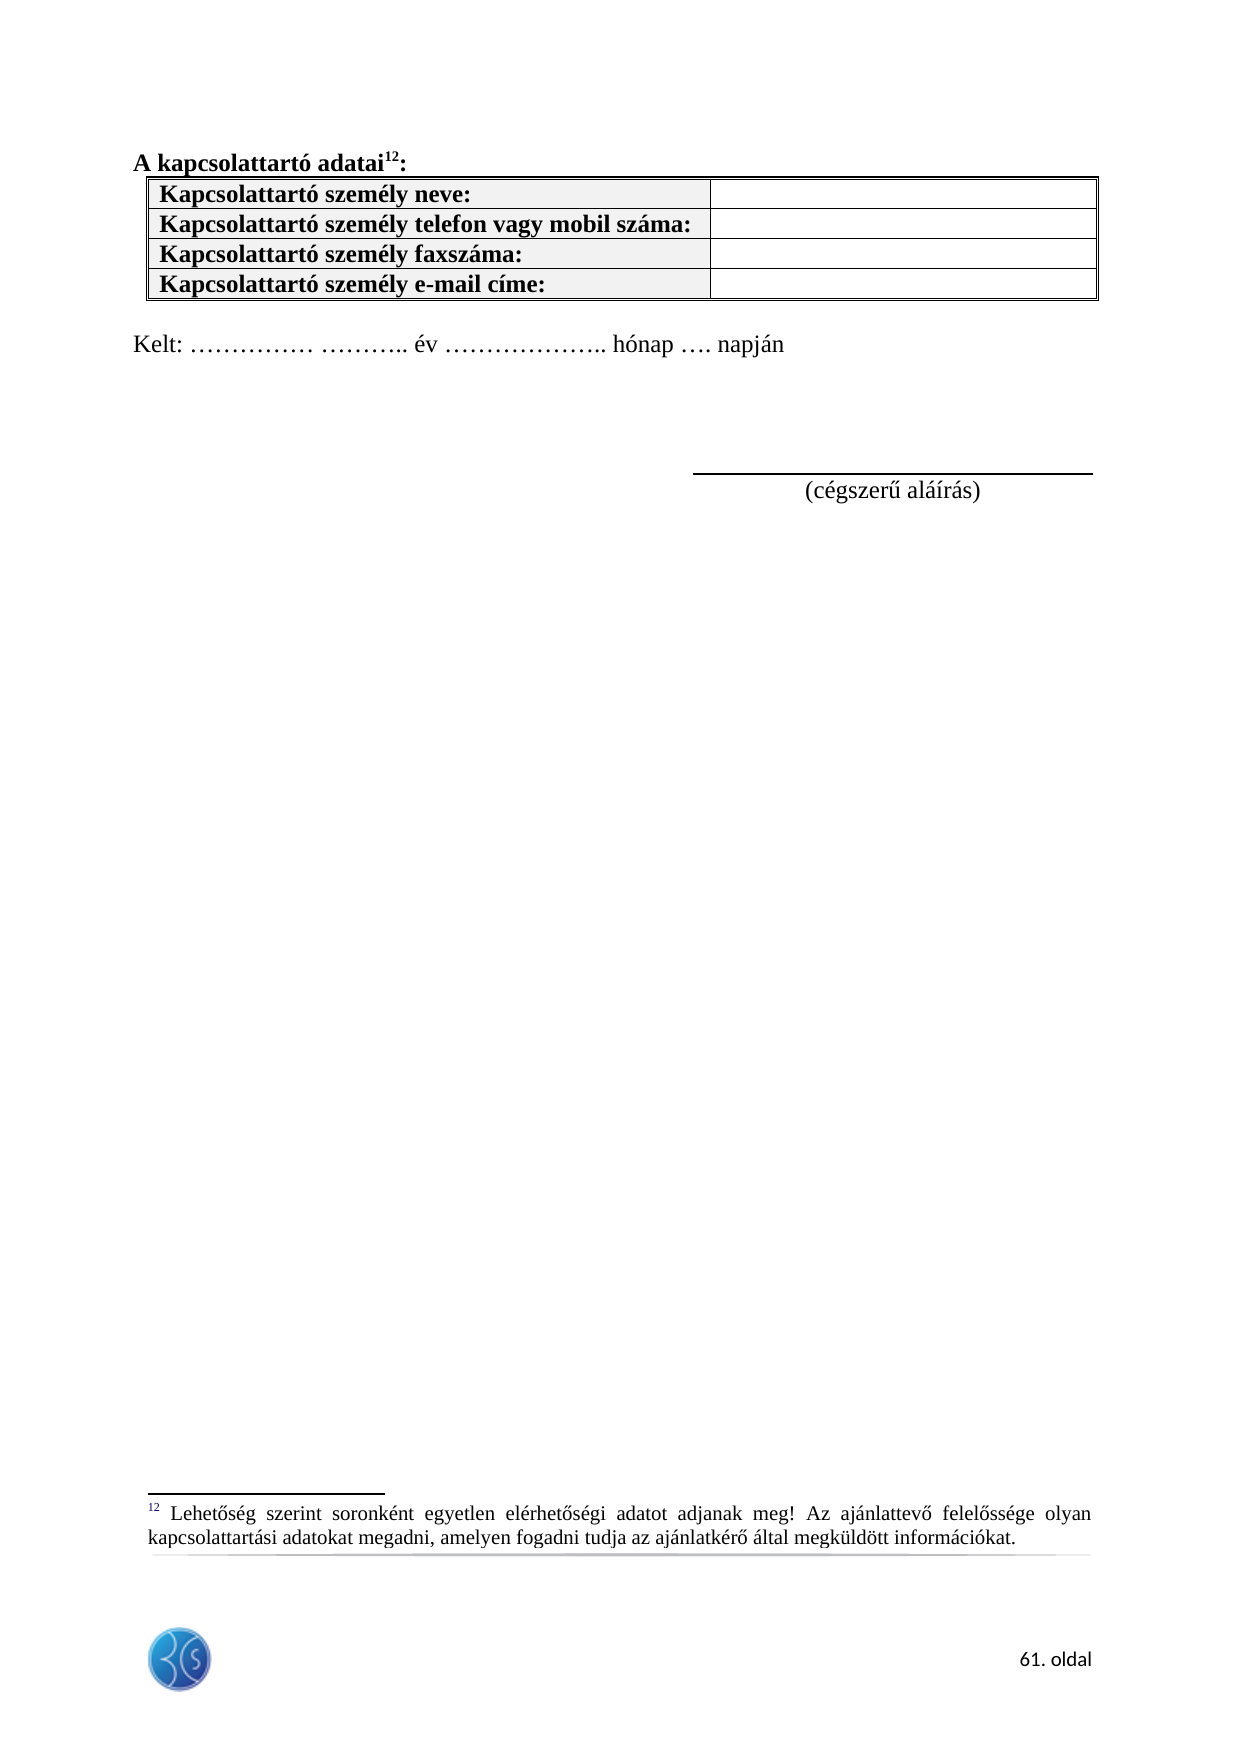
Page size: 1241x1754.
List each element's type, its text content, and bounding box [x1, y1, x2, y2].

picture [147, 1548, 1093, 1561]
table_header (cégszerű aláírás) [693, 475, 1092, 504]
table_cell [711, 239, 1096, 268]
table_cell [711, 269, 1096, 298]
table_cell Kapcsolattartó személy telefon vagy mobil száma: [149, 209, 710, 238]
picture [147, 1627, 212, 1692]
text Kelt: …………… ……….. év ……………….. hónap …. napján [133, 329, 1130, 358]
table_header [711, 180, 1096, 208]
table_cell Kapcsolattartó személy e-mail címe: [149, 269, 710, 298]
table_cell Kapcsolattartó személy faxszáma: [149, 239, 710, 268]
table_header Kapcsolattartó személy neve: [149, 180, 710, 208]
text A kapcsolattartó adatai: [133, 148, 1092, 176]
table_cell [711, 209, 1096, 238]
